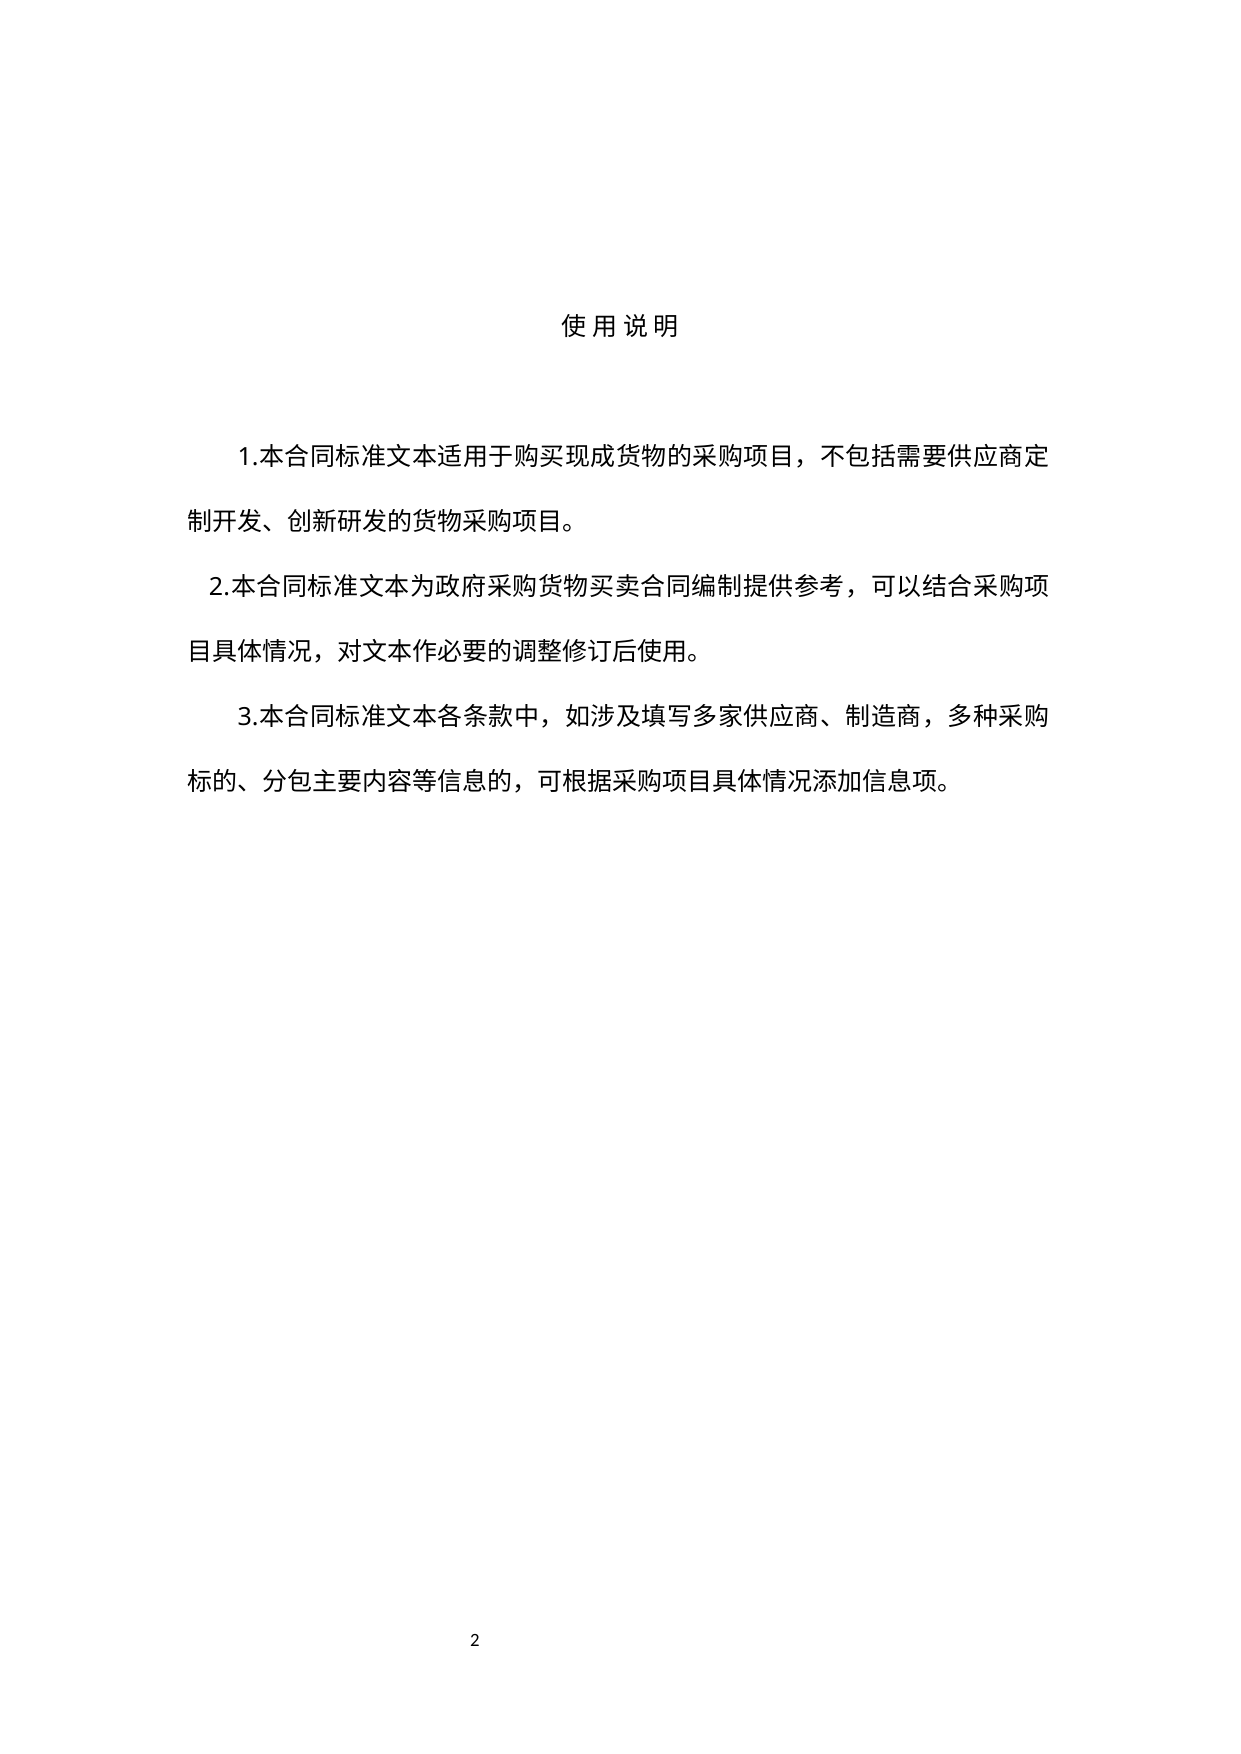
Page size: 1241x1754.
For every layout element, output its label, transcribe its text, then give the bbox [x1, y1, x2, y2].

text 使 用 说 明 [187, 292, 1053, 357]
text 1.本合同标准文本适用于购买现成货物的采购项目，不包括需要供应商定制开发、创新研发的货物采购项目。 [187, 422, 1053, 552]
text 2.本合同标准文本为政府采购货物买卖合同编制提供参考，可以结合采购项目具体情况，对文本作必要的调整修订后使用。 [187, 552, 1053, 682]
text 3.本合同标准文本各条款中，如涉及填写多家供应商、制造商，多种采购标的、分包主要内容等信息的，可根据采购项目具体情况添加信息项。 [187, 682, 1053, 812]
